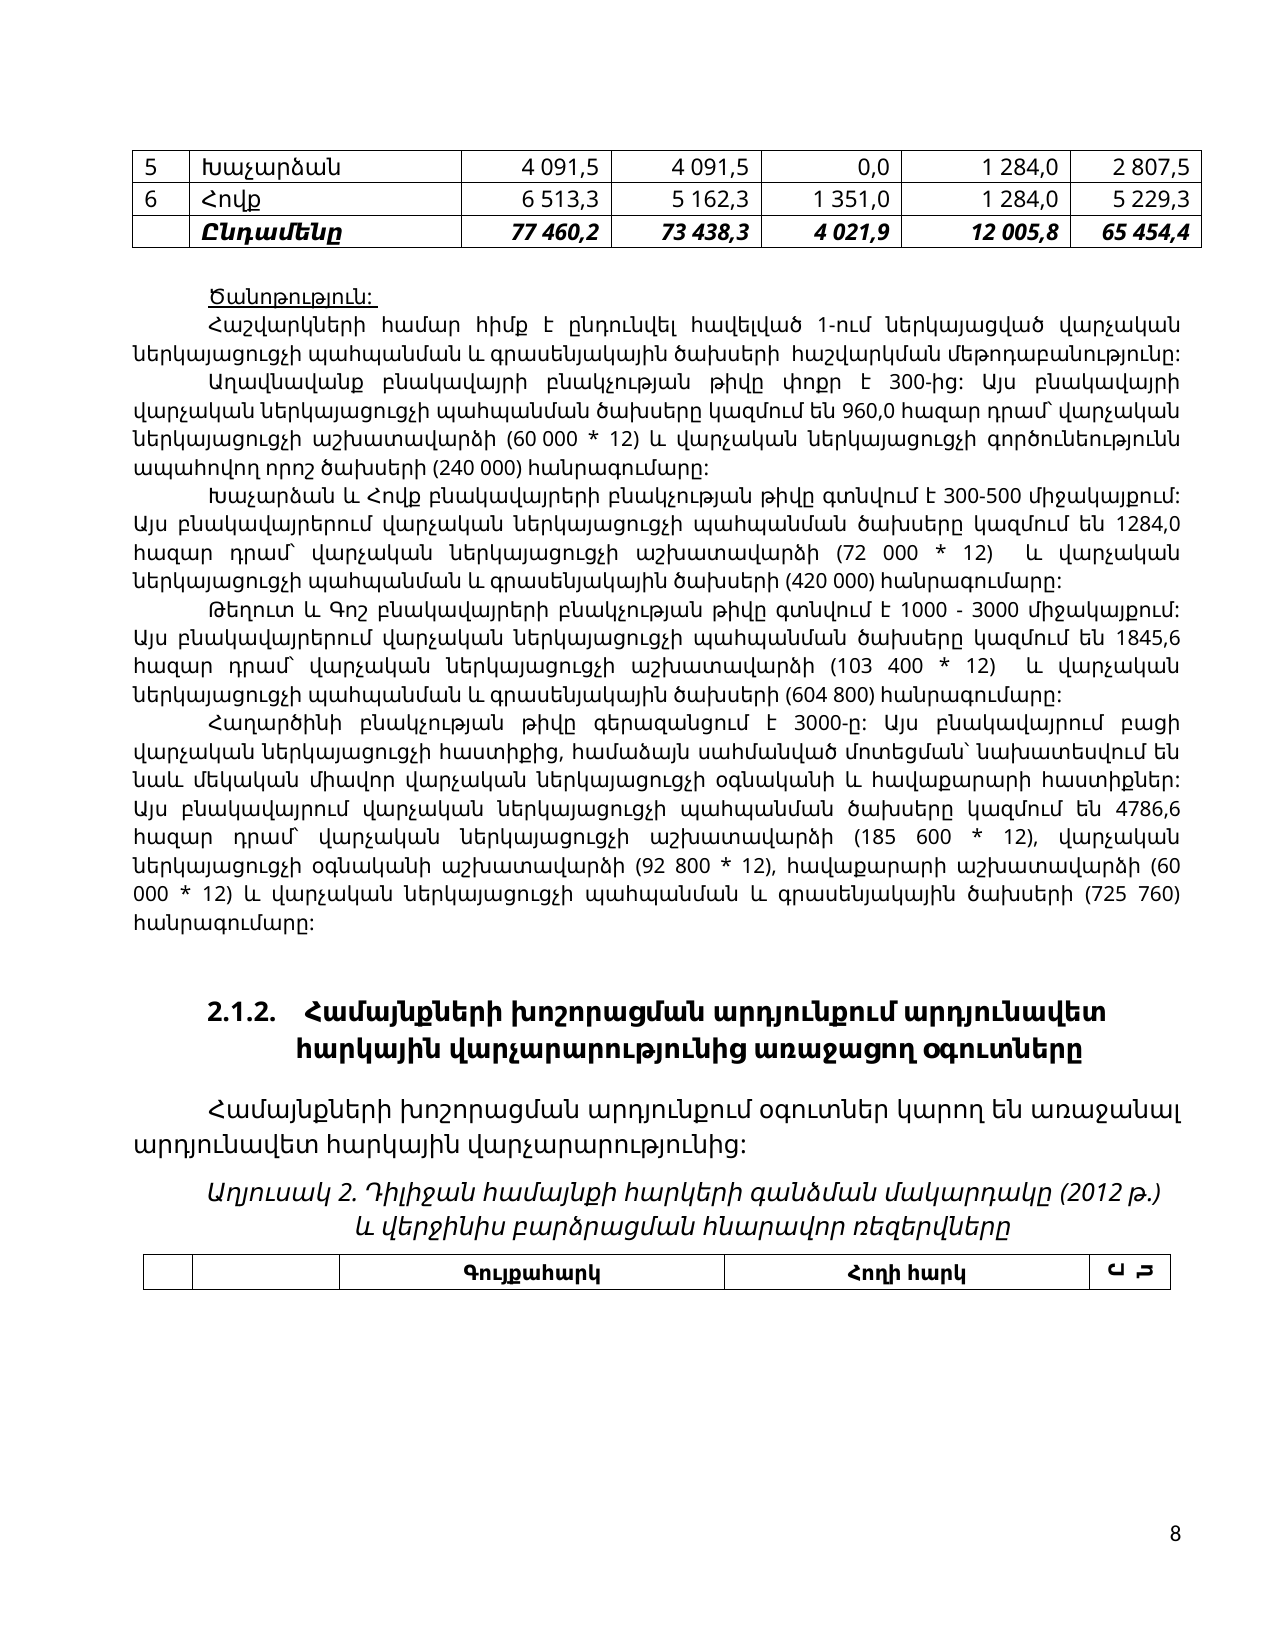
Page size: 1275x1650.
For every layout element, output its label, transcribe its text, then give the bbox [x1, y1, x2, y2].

subtitle 2.1.2. Համայնքների խոշորացման արդյունքում արդյունավետ հարկային վարչարարությունից առաջացող օգուտները [207, 993, 1181, 1067]
table_cell [133, 216, 189, 247]
table_header Գույքահարկ [340, 1255, 724, 1289]
table_cell Խաչարձան [190, 151, 461, 182]
table_cell 5 [133, 151, 189, 182]
text Ծանոթություն: [133, 282, 1181, 310]
table_cell 6 513,3 [462, 183, 611, 214]
table_cell Ընդամենը [190, 216, 461, 247]
table_header [193, 1255, 339, 1289]
table_cell 6 [133, 183, 189, 214]
table_header [144, 1255, 192, 1289]
text Խաչարձան և Հովք բնակավայրերի բնակչության թիվը գտնվում է 300-500 միջակայքում: Այս բնակավայրերում վարչական ներկայացուցչի պահպանման ծախսերը կազմում են 1284,0 հազար դրամ՝ վարչական ներկայացուցչի աշխատավարձի (72 000 * 12) և վարչական ներկայացուցչի պահպանման և գրասենյակային ծախսերի (420 000) հանրագումարը: [133, 481, 1181, 595]
text Համայնքների խոշորացման արդյունքում օգուտներ կարող են առաջանալ արդյունավետ հարկային վարչարարությունից: [133, 1092, 1181, 1160]
table_cell 1 284,0 [902, 183, 1070, 214]
table_cell 1 284,0 [902, 151, 1070, 182]
text Աղավնավանք բնակավայրի բնակչության թիվը փոքր է 300-ից: Այս բնակավայրի վարչական ներկայացուցչի պահպանման ծախսերը կազմում են 960,0 հազար դրամ՝ վարչական ներկայացուցչի աշխատավարձի (60 000 * 12) և վարչական ներկայացուցչի գործունեությունն ապահովող որոշ ծախսերի (240 000) հանրագումարը: [133, 367, 1181, 481]
table_cell 5 229,3 [1071, 183, 1201, 214]
table_cell 4 091,5 [612, 151, 761, 182]
table_cell 65 454,4 [1071, 216, 1201, 247]
table_cell 1 351,0 [762, 183, 901, 214]
text Աղյուսակ 2. Դիլիջան համայնքի հարկերի գանձման մակարդակը (2012 թ.) և վերջինիս բարձրացման հնարավոր ռեզերվները [207, 1174, 1181, 1243]
table_cell 4 021,9 [762, 216, 901, 247]
text Հաղարծինի բնակչության թիվը գերազանցում է 3000-ը: Այս բնակավայրում բացի վարչական ներկայացուցչի հաստիքից, համաձայն սահմանված մոտեցման՝ նախատեսվում են նաև մեկական միավոր վարչական ներկայացուցչի օգնականի և հավաքարարի հաստիքներ: Այս բնակավայրում վարչական ներկայացուցչի պահպանման ծախսերը կազմում են 4786,6 հազար դրամ՝ վարչական ներկայացուցչի աշխատավարձի (185 600 * 12), վարչական ներկայացուցչի օգնականի աշխատավարձի (92 800 * 12), հավաքարարի աշխատավարձի (60 000 * 12) և վարչական ներկայացուցչի պահպանման և գրասենյակային ծախսերի (725 760) հանրագումարը: [133, 708, 1181, 936]
table_cell 4 091,5 [462, 151, 611, 182]
table_cell 73 438,3 [612, 216, 761, 247]
table_cell 77 460,2 [462, 216, 611, 247]
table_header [1090, 1255, 1170, 1289]
text Թեղուտ և Գոշ բնակավայրերի բնակչության թիվը գտնվում է 1000 - 3000 միջակայքում: Այս բնակավայրերում վարչական ներկայացուցչի պահպանման ծախսերը կազմում են 1845,6 հազար դրամ՝ վարչական ներկայացուցչի աշխատավարձի (103 400 * 12) և վարչական ներկայացուցչի պահպանման և գրասենյակային ծախսերի (604 800) հանրագումարը: [133, 595, 1181, 708]
table_cell 2 807,5 [1071, 151, 1201, 182]
table_cell Հովք [190, 183, 461, 214]
text Հաշվարկների համար հիմք է ընդունվել հավելված 1-ում ներկայացված վարչական ներկայացուցչի պահպանման և գրասենյակային ծախսերի հաշվարկման մեթոդաբանությունը: [133, 310, 1181, 367]
table_cell 12 005,8 [902, 216, 1070, 247]
table_header Հողի հարկ [725, 1255, 1089, 1289]
table_cell 0,0 [762, 151, 901, 182]
table_cell 5 162,3 [612, 183, 761, 214]
